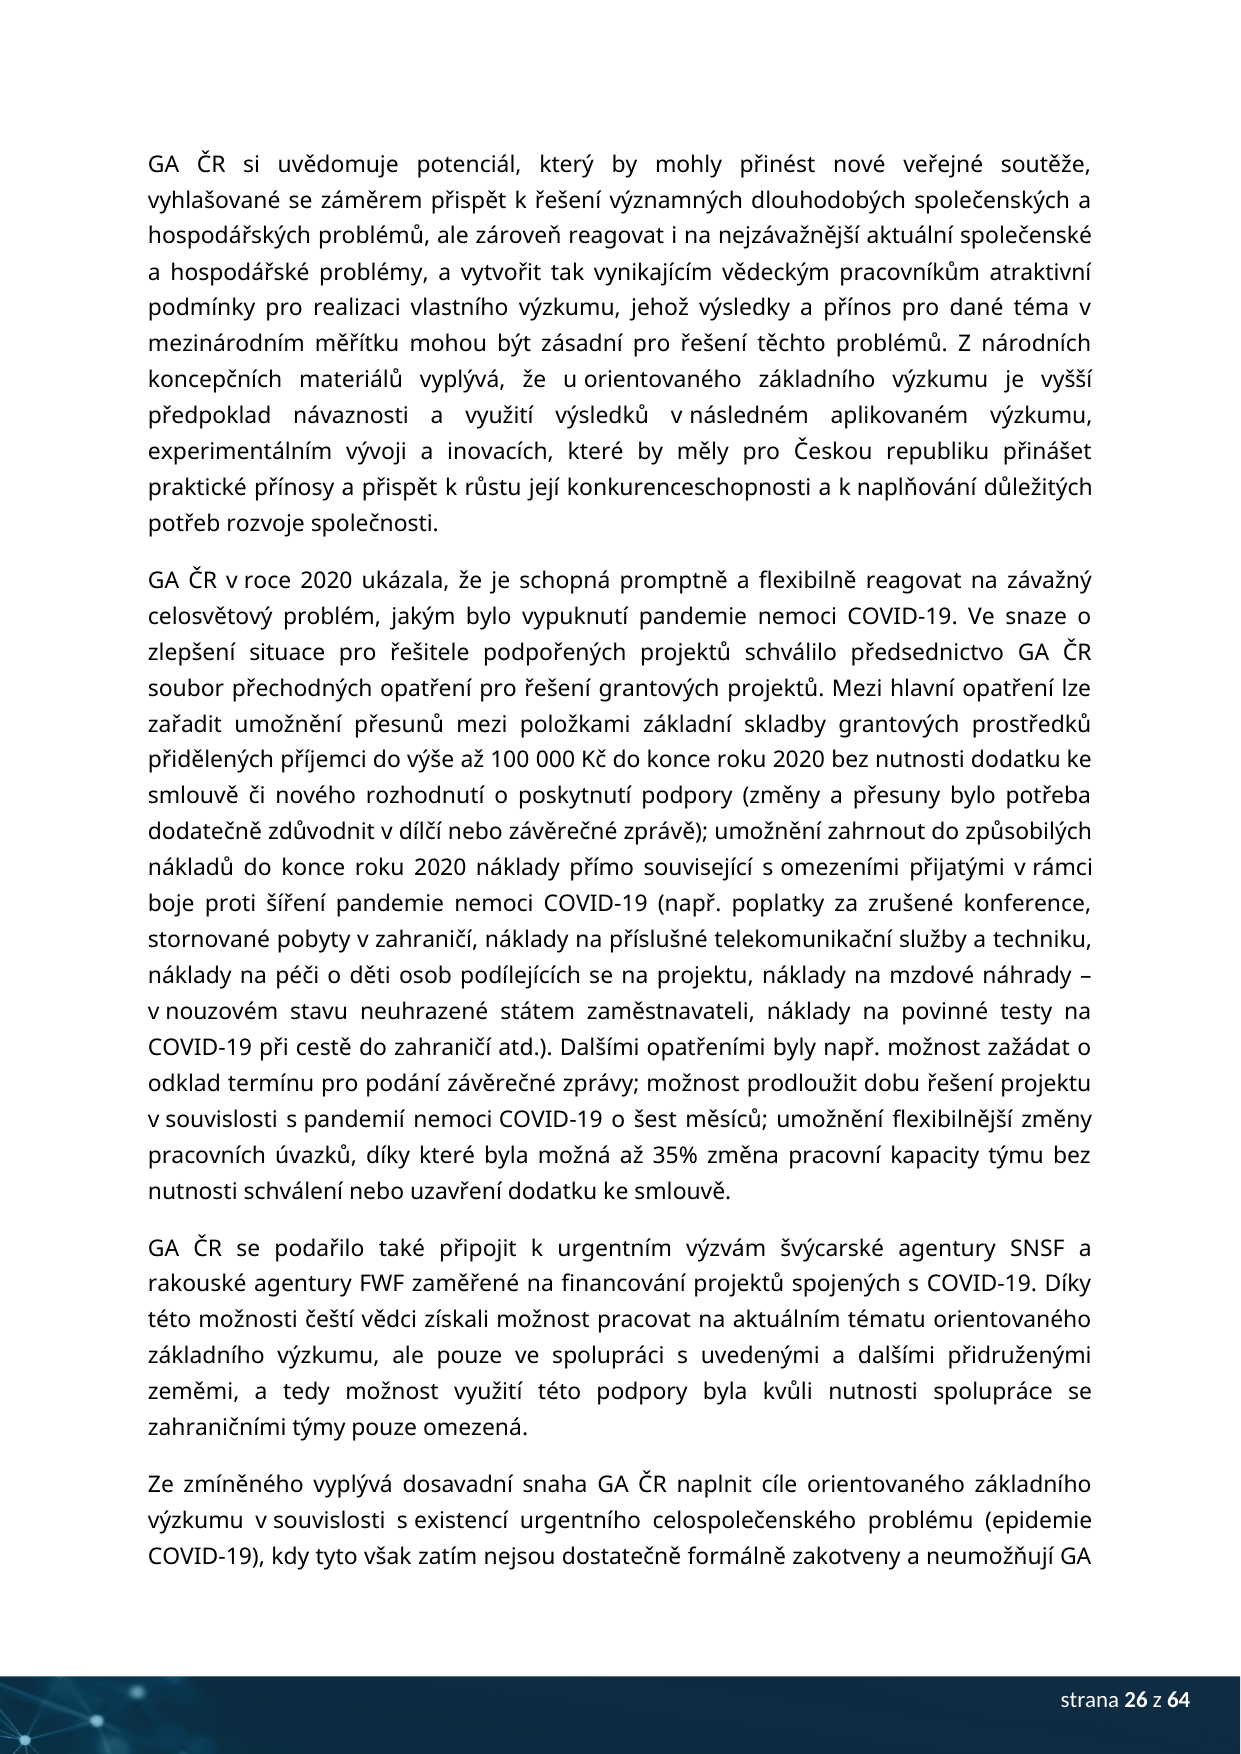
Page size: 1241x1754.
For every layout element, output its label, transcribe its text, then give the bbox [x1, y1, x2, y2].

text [148, 1468, 1093, 1571]
text GA ČR v roce 2020 ukázala, že je schopná promptně a flexibilně reagovat na závažný celosvětový problém, jakým bylo vypuknutí pandemie nemoci COVID-19. Ve snaze o zlepšení situace pro řešitele podpořených projektů schválilo předsednictvo GA ČR soubor přechodných opatření pro řešení grantových projektů. Mezi hlavní opatření lze zařadit umožnění přesunů mezi položkami základní skladby grantových prostředků přidělených příjemci do výše až 100 000 Kč do konce roku 2020 bez nutnosti dodatku ke smlouvě či nového rozhodnutí o poskytnutí podpory (změny a přesuny bylo potřeba dodatečně zdůvodnit v dílčí nebo závěrečné zprávě); umožnění zahrnout do způsobilých nákladů do konce roku 2020 náklady přímo související s omezeními přijatými v rámci boje proti šíření pandemie nemoci COVID-19 (např. poplatky za zrušené konference, stornované pobyty v zahraničí, náklady na příslušné telekomunikační služby a techniku, náklady na péči o děti osob podílejících se na projektu, náklady na mzdové náhrady – v nouzovém stavu neuhrazené státem zaměstnavateli, náklady na povinné testy na COVID-19 při cestě do zahraničí atd.). Dalšími opatřeními byly např. možnost zažádat o odklad termínu pro podání závěrečné zprávy; možnost prodloužit dobu řešení projektu v souvislosti s pandemií nemoci COVID-19 o šest měsíců; umožnění flexibilnější změny pracovních úvazků, díky které byla možná až 35% změna pracovní kapacity týmu bez nutnosti schválení nebo uzavření dodatku ke smlouvě. [148, 564, 1093, 1206]
picture [0, 1643, 1241, 1754]
text GA ČR se podařilo také připojit k urgentním výzvám švýcarské agentury SNSF a rakouské agentury FWF zaměřené na financování projektů spojených s COVID-19. Díky této možnosti čeští vědci získali možnost pracovat na aktuálním tématu orientovaného základního výzkumu, ale pouze ve spolupráci s uvedenými a dalšími přidruženými zeměmi, a tedy možnost využití této podpory byla kvůli nutnosti spolupráce se zahraničními týmy pouze omezená. [148, 1231, 1093, 1442]
text GA ČR si uvědomuje potenciál, který by mohly přinést nové veřejné soutěže, vyhlašované se záměrem přispět k řešení významných dlouhodobých společenských a hospodářských problémů, ale zároveň reagovat i na nejzávažnější aktuální společenské a hospodářské problémy, a vytvořit tak vynikajícím vědeckým pracovníkům atraktivní podmínky pro realizaci vlastního výzkumu, jehož výsledky a přínos pro dané téma v mezinárodním měřítku mohou být zásadní pro řešení těchto problémů. Z národních koncepčních materiálů vyplývá, že u orientovaného základního výzkumu je vyšší předpoklad návaznosti a využití výsledků v následném aplikovaném výzkumu, experimentálním vývoji a inovacích, které by měly pro Českou republiku přinášet praktické přínosy a přispět k růstu její konkurenceschopnosti a k naplňování důležitých potřeb rozvoje společnosti. [148, 148, 1093, 538]
